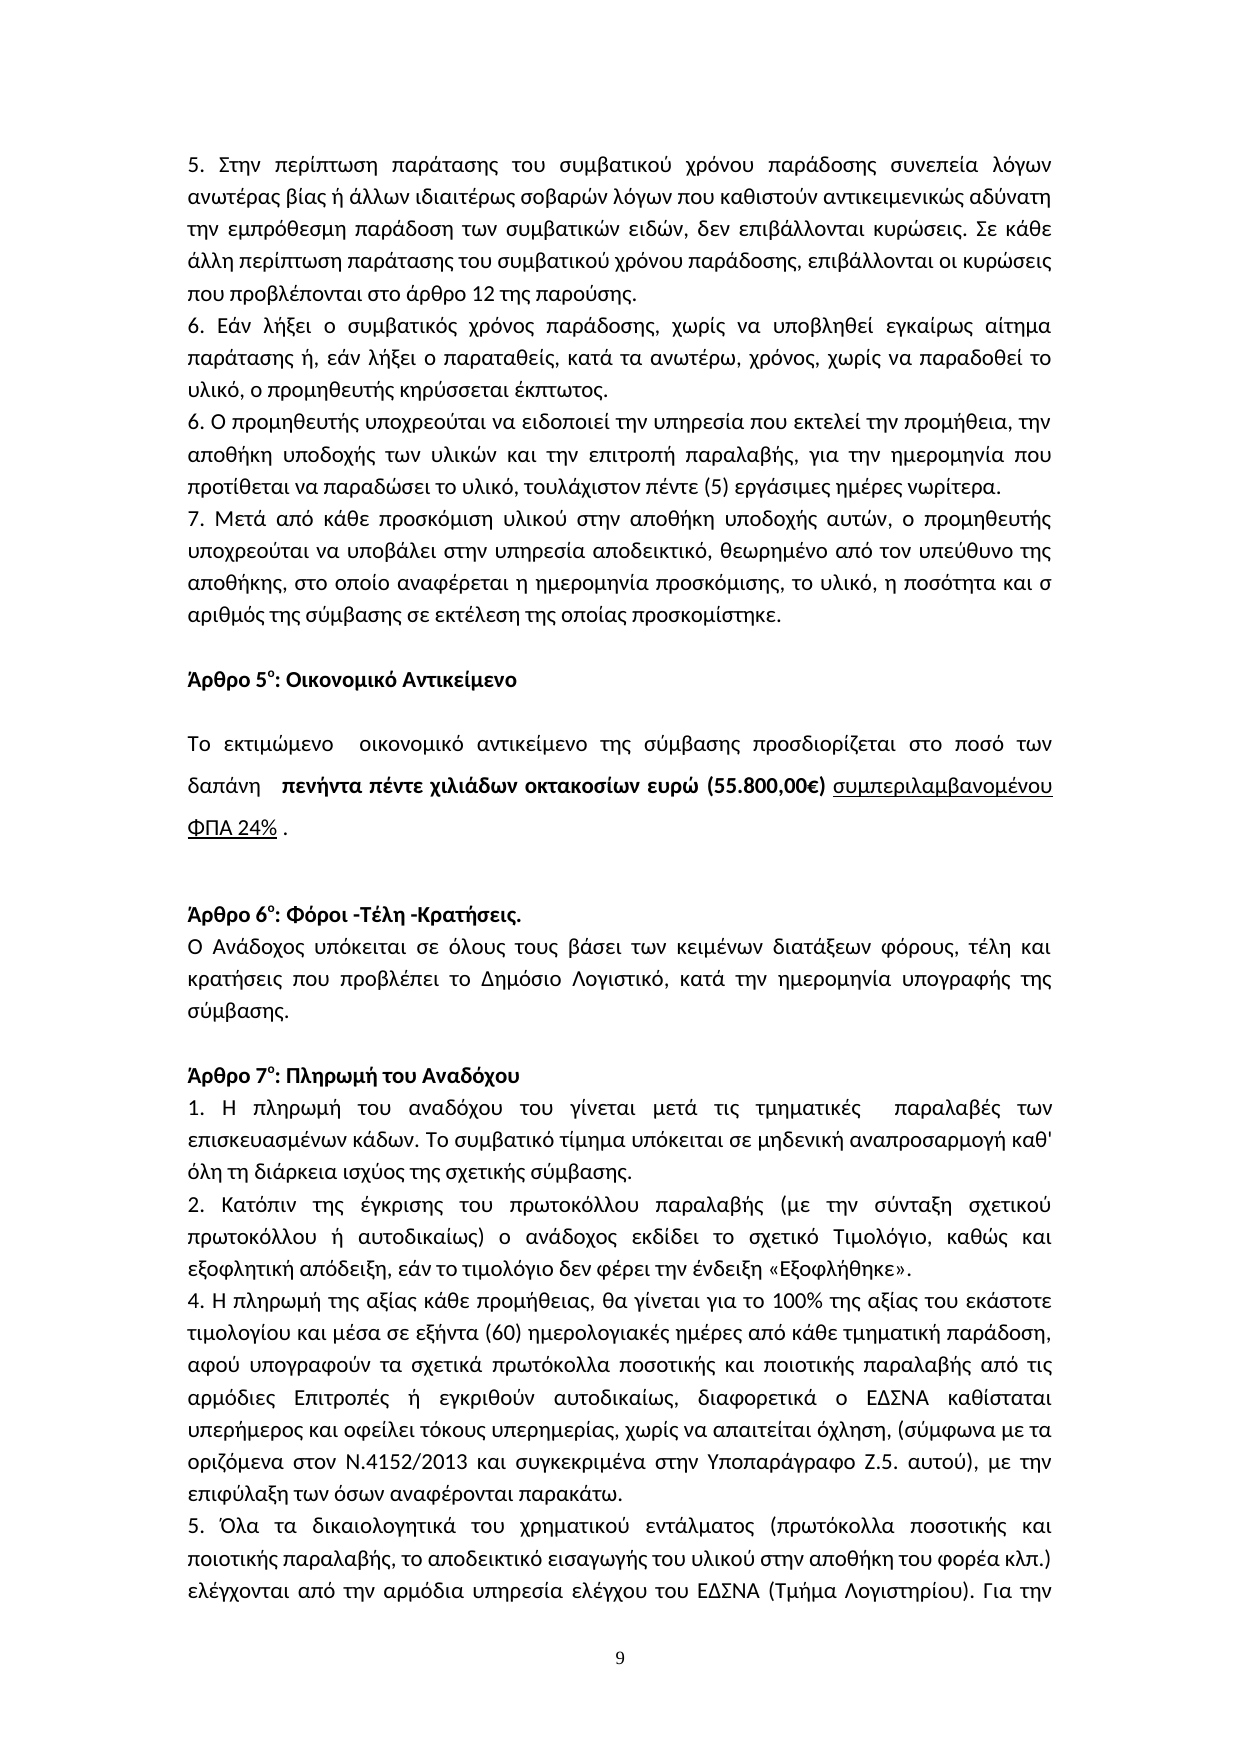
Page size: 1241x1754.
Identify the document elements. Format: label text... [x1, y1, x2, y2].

text Άρθρο 5ο: Οικονομικό Αντικείμενο [187, 665, 1053, 693]
text Το εκτιμώμενο οικονομικό αντικείμενο της σύμβασης προσδιορίζεται στο ποσό των δαπάνη πενήντα πέντε χιλιάδων οκτακοσίων ευρώ (55.800,00€) συμπεριλαμβανομένου ΦΠΑ 24% . [187, 729, 1053, 841]
text 6. Ο προμηθευτής υποχρεούται να ειδοποιεί την υπηρεσία που εκτελεί την προμήθεια, την αποθήκη υποδοχής των υλικών και την επιτροπή παραλαβής, για την ημερομηνία που προτίθεται να παραδώσει το υλικό, τουλάχιστον πέντε (5) εργάσιμες ημέρες νωρίτερα. [187, 407, 1053, 500]
text 5. Στην περίπτωση παράτασης του συμβατικού χρόνου παράδοσης συνεπεία λόγων ανωτέρας βίας ή άλλων ιδιαιτέρως σοβαρών λόγων που καθιστούν αντικειμενικώς αδύνατη την εμπρόθεσμη παράδοση των συμβατικών ειδών, δεν επιβάλλονται κυρώσεις. Σε κάθε άλλη περίπτωση παράτασης του συμβατικού χρόνου παράδοσης, επιβάλλονται οι κυρώσεις που προβλέπονται στο άρθρο 12 της παρούσης. [187, 150, 1053, 307]
text 6. Εάν λήξει ο συμβατικός χρόνος παράδοσης, χωρίς να υποβληθεί εγκαίρως αίτημα παράτασης ή, εάν λήξει ο παραταθείς, κατά τα ανωτέρω, χρόνος, χωρίς να παραδοθεί το υλικό, ο προμηθευτής κηρύσσεται έκπτωτος. [187, 311, 1053, 403]
text 1. Η πληρωμή του αναδόχου του γίνεται μετά τις τμηματικές παραλαβές των επισκευασμένων κάδων. Το συμβατικό τίμημα υπόκειται σε μηδενική αναπροσαρμογή καθ' όλη τη διάρκεια ισχύος της σχετικής σύμβασης. [187, 1093, 1053, 1186]
text 4. Η πληρωμή της αξίας κάθε προμήθειας, θα γίνεται για το 100% της αξίας του εκάστοτε τιμολογίου και μέσα σε εξήντα (60) ημερολογιακές ημέρες από κάθε τμηματική παράδοση, αφού υπογραφούν τα σχετικά πρωτόκολλα ποσοτικής και ποιοτικής παραλαβής από τις αρμόδιες Επιτροπές ή εγκριθούν αυτοδικαίως, διαφορετικά ο ΕΔΣΝΑ καθίσταται υπερήμερος και οφείλει τόκους υπερημερίας, χωρίς να απαιτείται όχληση, (σύμφωνα με τα οριζόμενα στον Ν.4152/2013 και συγκεκριμένα στην Υποπαράγραφο Ζ.5. αυτού), με την επιφύλαξη των όσων αναφέρονται παρακάτω. [187, 1286, 1053, 1507]
text Ο Ανάδοχος υπόκειται σε όλους τους βάσει των κειμένων διατάξεων φόρους, τέλη και κρατήσεις που προβλέπει το Δημόσιο Λογιστικό, κατά την ημερομηνία υπογραφής της σύμβασης. [187, 932, 1053, 1024]
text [187, 1512, 1053, 1604]
text 2. Κατόπιν της έγκρισης του πρωτοκόλλου παραλαβής (με την σύνταξη σχετικού πρωτοκόλλου ή αυτοδικαίως) ο ανάδοχος εκδίδει το σχετικό Τιμολόγιο, καθώς και εξοφλητική απόδειξη, εάν το τιμολόγιο δεν φέρει την ένδειξη «Εξοφλήθηκε». [187, 1190, 1053, 1282]
text 7. Μετά από κάθε προσκόμιση υλικού στην αποθήκη υποδοχής αυτών, ο προμηθευτής υποχρεούται να υποβάλει στην υπηρεσία αποδεικτικό, θεωρημένο από τον υπεύθυνο της αποθήκης, στο οποίο αναφέρεται η ημερομηνία προσκόμισης, το υλικό, η ποσότητα και σ αριθμός της σύμβασης σε εκτέλεση της οποίας προσκομίστηκε. [187, 504, 1053, 629]
text Άρθρο 7ο: Πληρωμή του Αναδόχου [187, 1061, 1053, 1089]
text Άρθρο 6ο: Φόροι -Τέλη -Κρατήσεις. [187, 900, 1053, 928]
